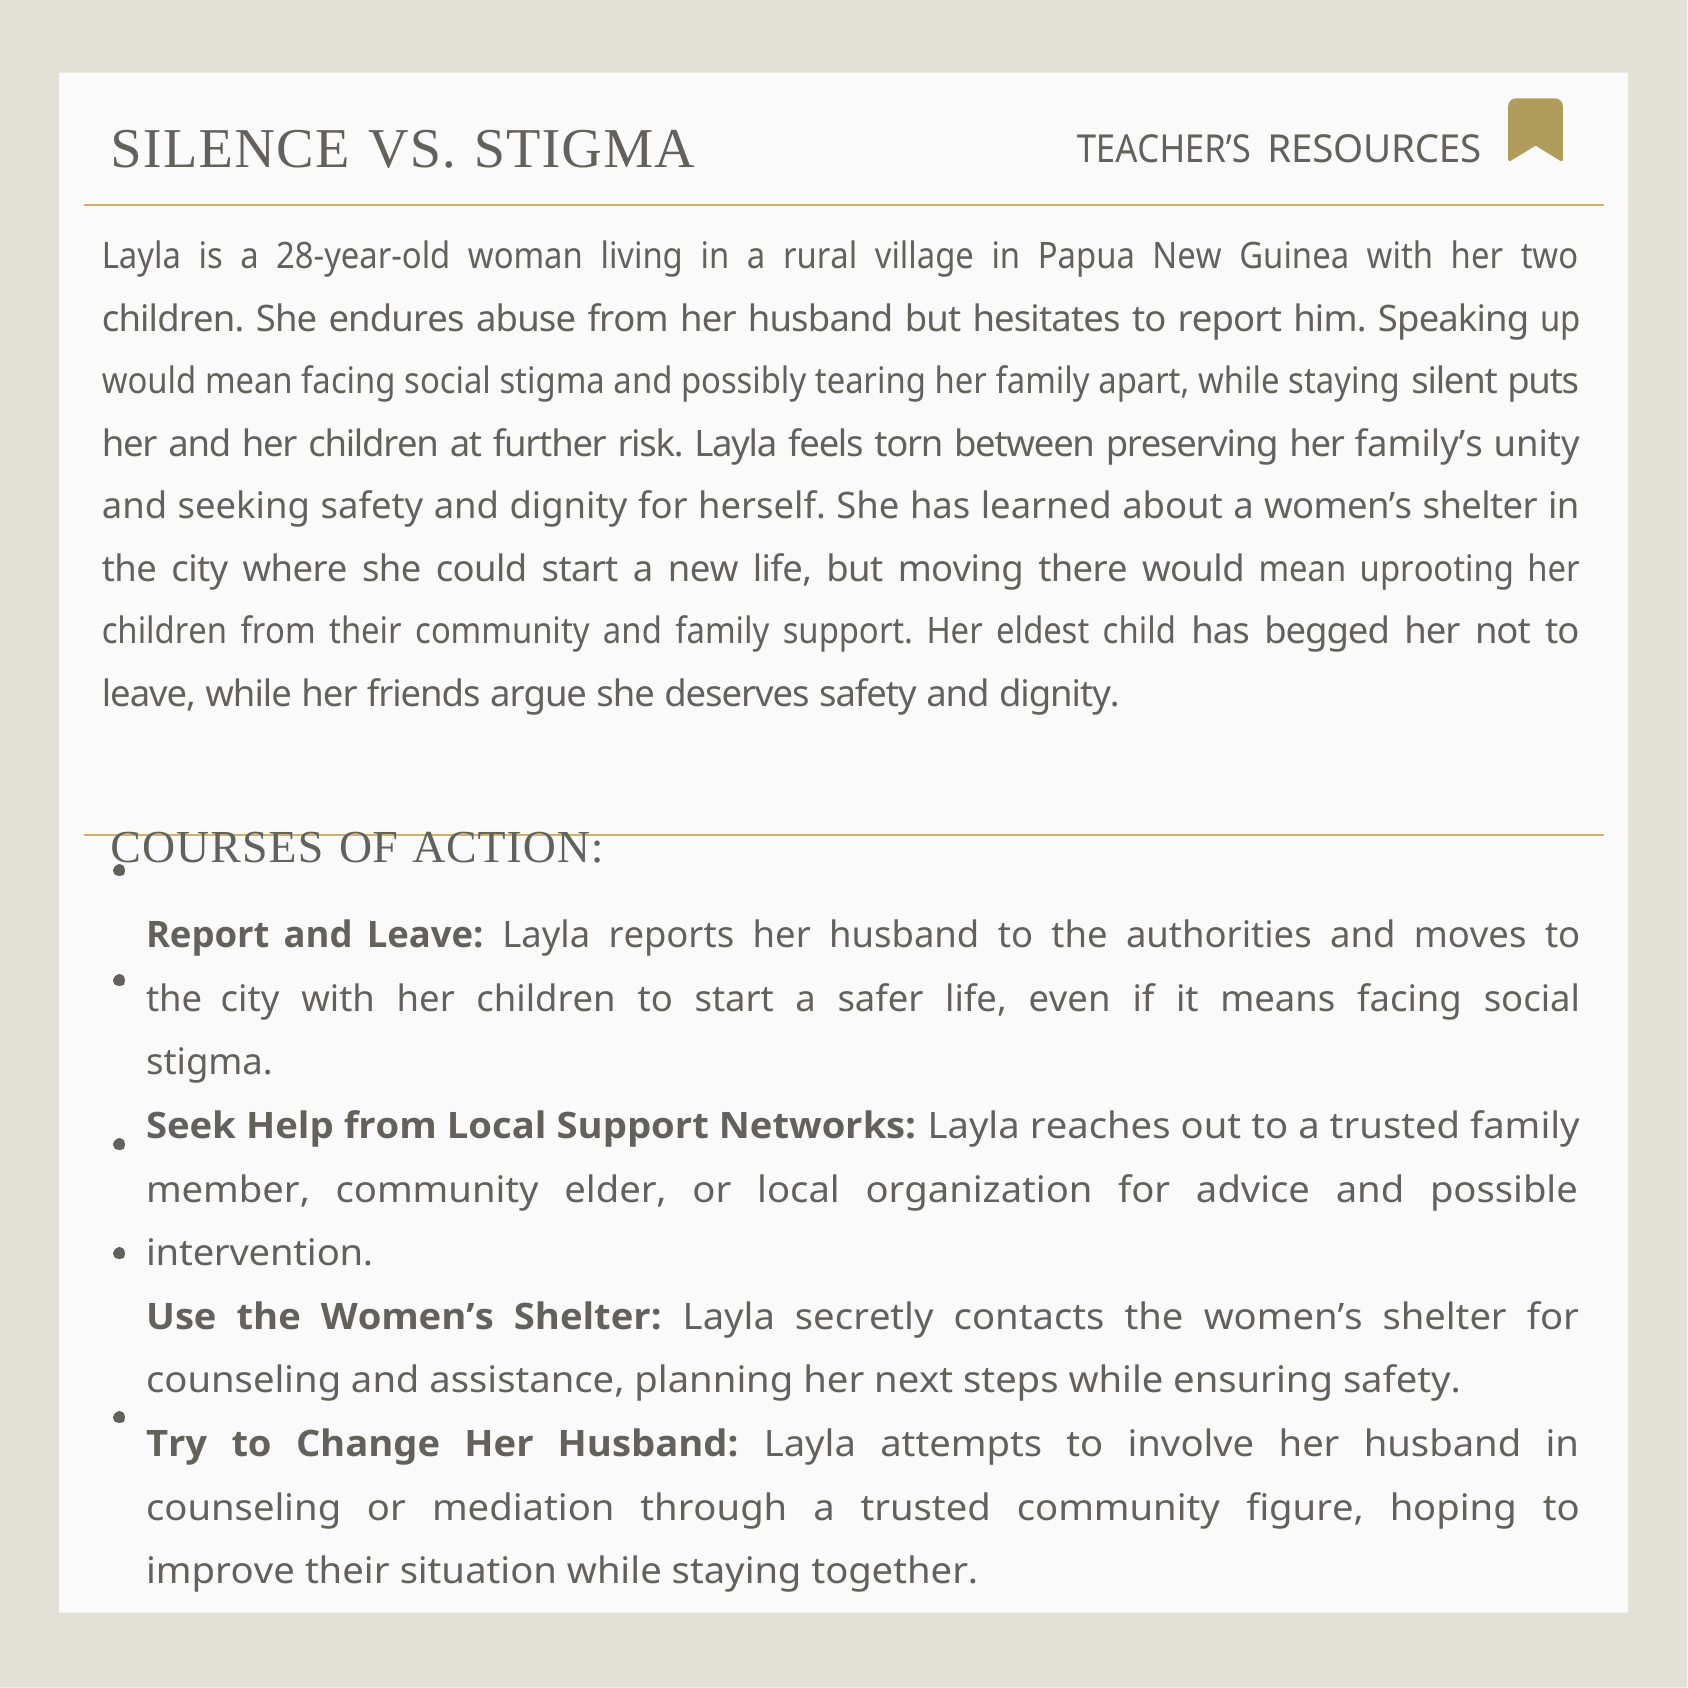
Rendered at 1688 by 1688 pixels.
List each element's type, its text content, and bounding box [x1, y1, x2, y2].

text TEACHER’S RESOURCES [983, 121, 1575, 173]
picture [113, 974, 125, 986]
text Try to Change Her Husband: Layla attempts to involve her husband in counseling or mediation through a trusted community figure, hoping to improve their situation while staying together. [146, 1418, 1580, 1594]
picture [113, 872, 125, 876]
text Layla is a 28-year-old woman living in a rural village in Papua New Guinea with her two children. She endures abuse from her husband but hesitates to report him. Speaking up would mean facing social stigma and possibly tearing her family apart, while staying silent puts her and her children at further risk. Layla feels torn between preserving her family’s unity and seeking safety and dignity for herself. She has learned about a women’s shelter in the city where she could start a new life, but moving there would mean uprooting her children from their community and family support. Her eldest child has begged her not to leave, while her friends argue she deserves safety and dignity. [102, 229, 1580, 717]
text Seek Help from Local Support Networks: Layla reaches out to a trusted family member, community elder, or local organization for advice and possible intervention. [146, 1099, 1580, 1276]
subtitle COURSES OF ACTION: [110, 819, 1650, 872]
picture [113, 1411, 125, 1423]
subtitle SILENCE VS. STIGMA [110, 115, 707, 180]
text Report and Leave: Layla reports her husband to the authorities and moves to the city with her children to start a safer life, even if it means facing social stigma. [146, 909, 1580, 1085]
picture [113, 1138, 125, 1150]
picture [113, 1247, 125, 1259]
text Use the Women’s Shelter: Layla secretly contacts the women’s shelter for counseling and assistance, planning her next steps while ensuring safety. [146, 1290, 1580, 1403]
